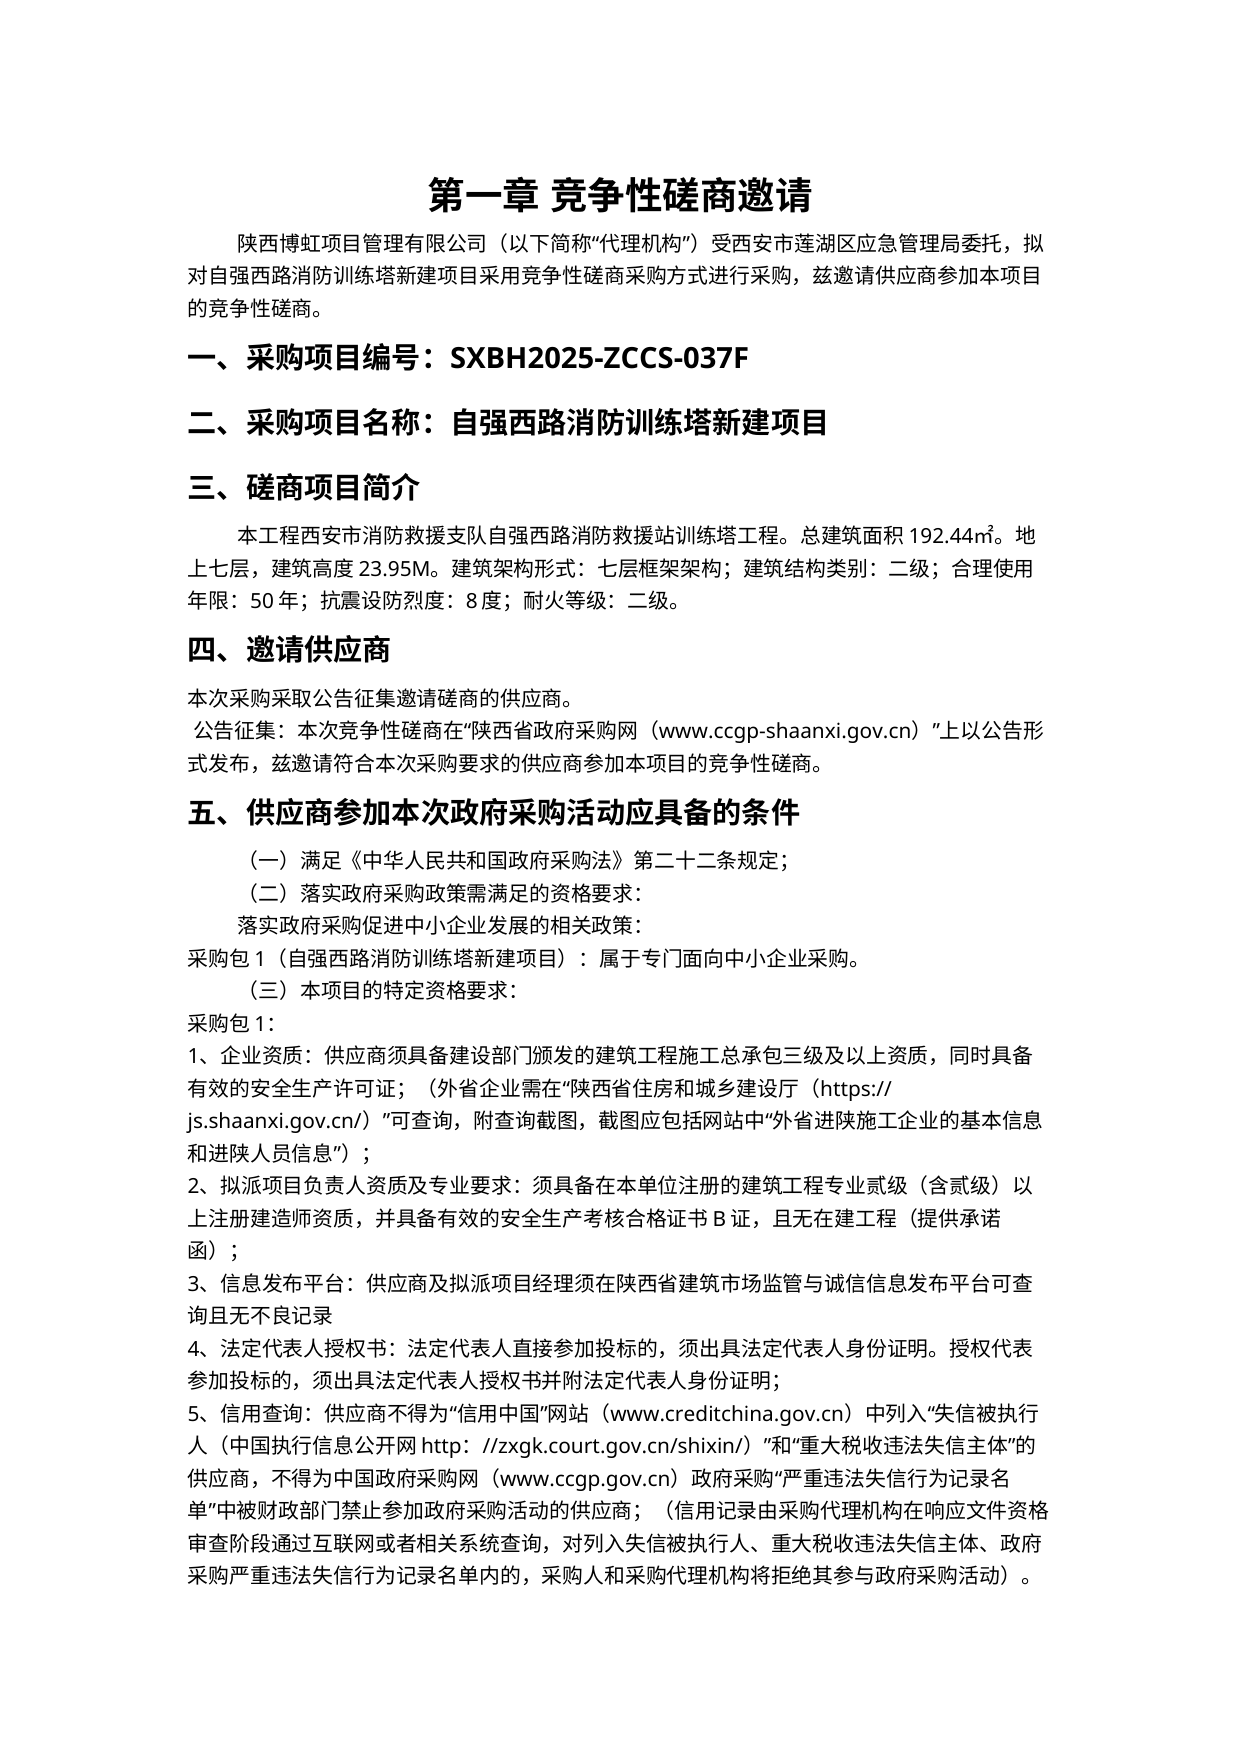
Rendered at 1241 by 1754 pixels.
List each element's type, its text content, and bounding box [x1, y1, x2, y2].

text 本次采购采取公告征集邀请磋商的供应商。 [187, 682, 1053, 714]
text 1、企业资质：供应商须具备建设部门颁发的建筑工程施工总承包三级及以上资质，同时具备有效的安全生产许可证；（外省企业需在“陕西省住房和城乡建设厅（https://js.shaanxi.gov.cn/）”可查询，附查询截图，截图应包括网站中“外省进陕施工企业的基本信息和进陕人员信息”）； [187, 1039, 1053, 1169]
text 三、磋商项目简介 [187, 454, 1053, 519]
text （三）本项目的特定资格要求： [187, 974, 1053, 1007]
text 四、邀请供应商 [187, 617, 1053, 682]
text 本工程西安市消防救援支队自强西路消防救援站训练塔工程。总建筑面积192.44㎡。地上七层，建筑高度23.95M。建筑架构形式：七层框架架构；建筑结构类别：二级；合理使用年限：50年；抗震设防烈度：8度；耐火等级：二级。 [187, 519, 1053, 617]
text 陕西博虹项目管理有限公司（以下简称“代理机构”）受西安市莲湖区应急管理局委托，拟对自强西路消防训练塔新建项目采用竞争性磋商采购方式进行采购，兹邀请供应商参加本项目的竞争性磋商。 [187, 227, 1053, 324]
text 3、信息发布平台：供应商及拟派项目经理须在陕西省建筑市场监管与诚信信息发布平台可查询且无不良记录 [187, 1267, 1053, 1332]
text 2、拟派项目负责人资质及专业要求：须具备在本单位注册的建筑工程专业贰级（含贰级）以上注册建造师资质，并具备有效的安全生产考核合格证书B证，且无在建工程（提供承诺函）； [187, 1169, 1053, 1267]
text 落实政府采购促进中小企业发展的相关政策： [187, 909, 1053, 942]
text 采购包1： [187, 1007, 1053, 1039]
text 采购包1（自强西路消防训练塔新建项目）：属于专门面向中小企业采购。 [187, 942, 1053, 974]
text （一）满足《中华人民共和国政府采购法》第二十二条规定； [187, 844, 1053, 877]
text 一、采购项目编号：SXBH2025-ZCCS-037F [187, 324, 1053, 389]
text 二、采购项目名称：自强西路消防训练塔新建项目 [187, 389, 1053, 454]
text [187, 1397, 1053, 1592]
text 第一章 竞争性磋商邀请 [187, 162, 1053, 227]
text （二）落实政府采购政策需满足的资格要求： [187, 877, 1053, 909]
text 公告征集：本次竞争性磋商在“陕西省政府采购网（www.ccgp-shaanxi.gov.cn）”上以公告形式发布，兹邀请符合本次采购要求的供应商参加本项目的竞争性磋商。 [187, 714, 1053, 779]
text 五、供应商参加本次政府采购活动应具备的条件 [187, 779, 1053, 844]
text 4、法定代表人授权书：法定代表人直接参加投标的，须出具法定代表人身份证明。授权代表参加投标的，须出具法定代表人授权书并附法定代表人身份证明； [187, 1332, 1053, 1397]
